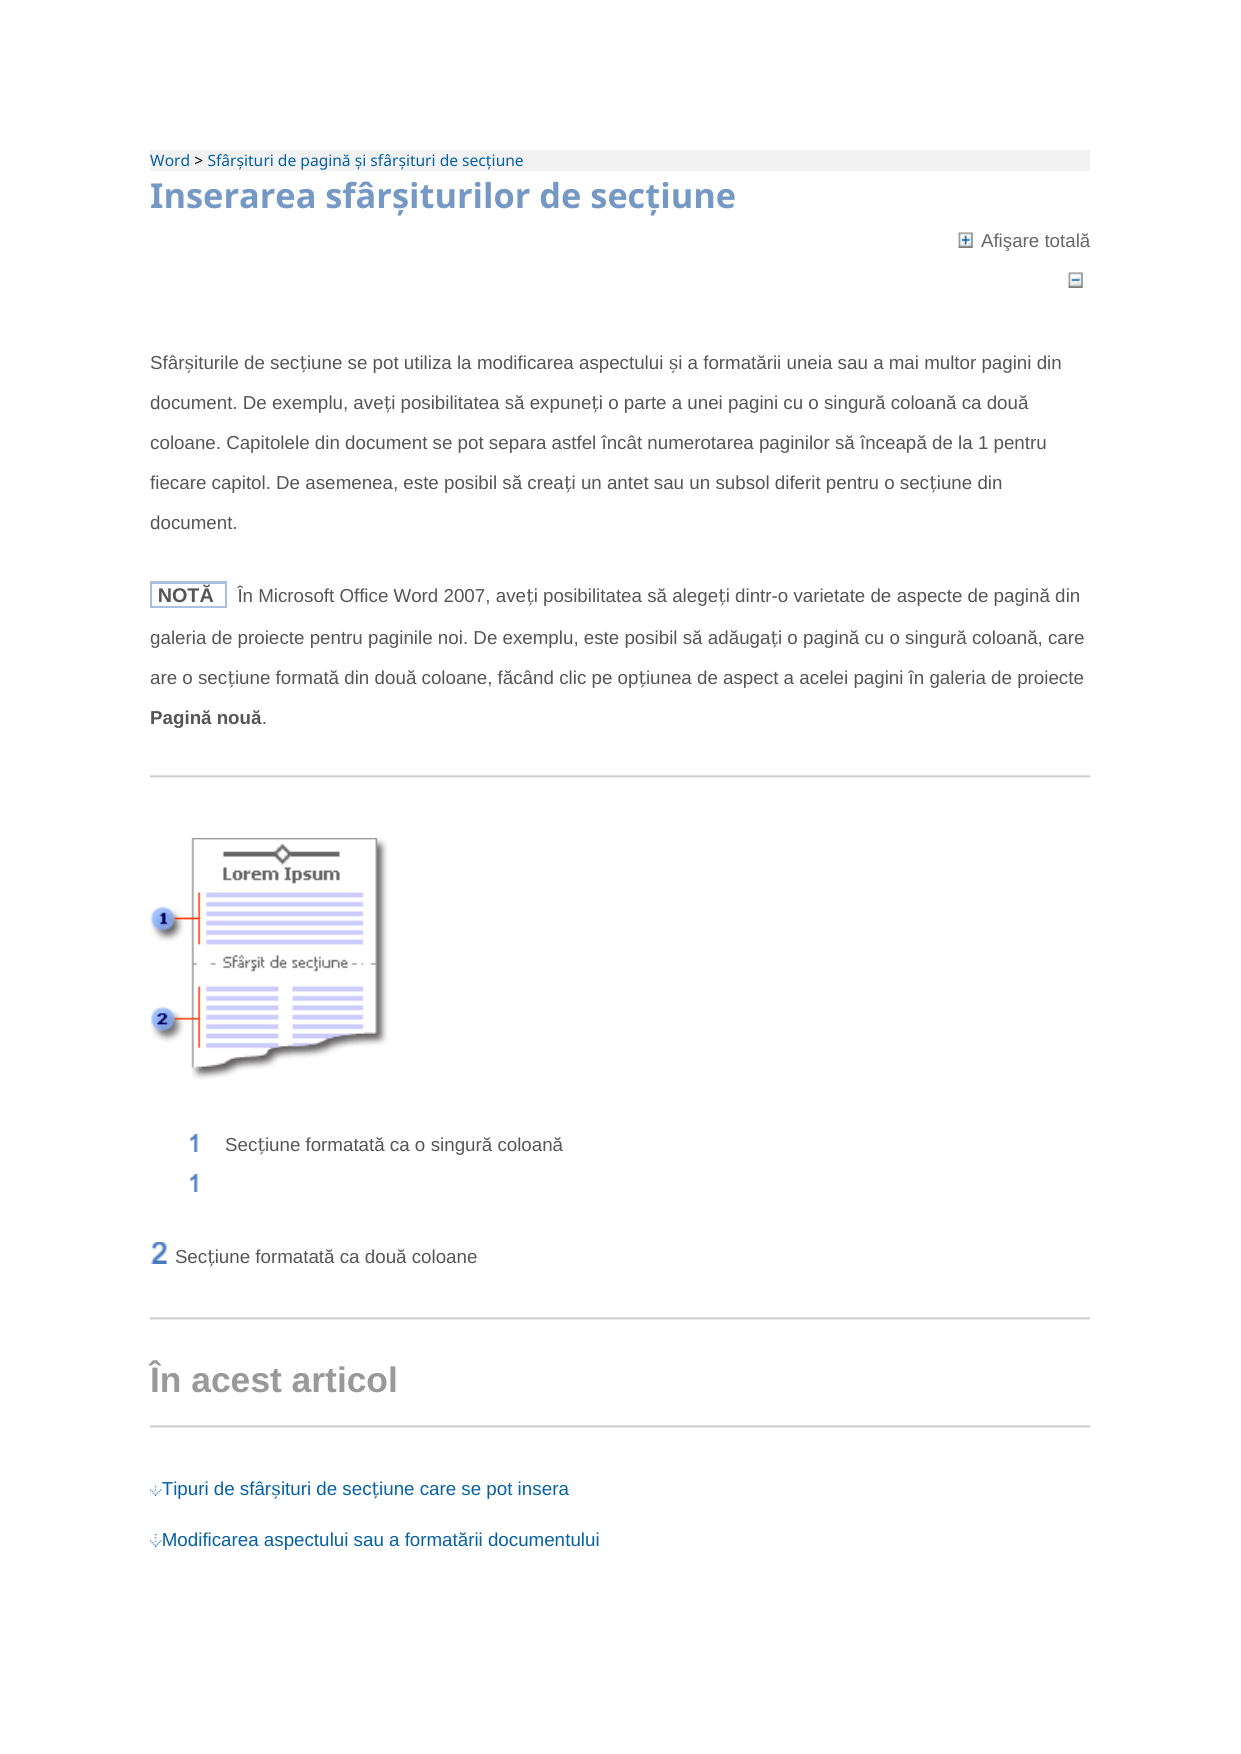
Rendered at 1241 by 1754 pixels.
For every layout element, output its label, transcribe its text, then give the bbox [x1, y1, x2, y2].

picture [150, 1484, 162, 1496]
text Inserarea sfârșiturilor de secțiune [150, 171, 1090, 218]
text Tipuri de sfârșituri de secțiune care se pot insera [150, 1465, 1090, 1505]
picture [150, 1242, 170, 1264]
text Afişare totală [150, 218, 1090, 258]
picture [1061, 272, 1091, 288]
picture [150, 838, 390, 1081]
text În acest articol [150, 1359, 1090, 1400]
picture [188, 1174, 204, 1192]
picture [188, 1134, 204, 1152]
text Secțiune formatată ca două coloane [150, 1230, 1090, 1270]
text Sfârșiturile de secțiune se pot utiliza la modificarea aspectului și a formatării uneia sau a mai multor pagini din document. De exemplu, aveți posibilitatea să expuneți o parte a unei pagini cu o singură coloană ca două coloane. Capitolele din document se pot separa astfel încât numerotarea paginilor să înceapă de la 1 pentru fiecare capitol. De asemenea, este posibil să creați un antet sau un subsol diferit pentru o secțiune din document. [150, 333, 1090, 533]
text Modificarea aspectului sau a formatării documentului [150, 1517, 1090, 1557]
text Ascundere totală [150, 258, 1090, 298]
picture [951, 232, 981, 248]
text Word > Sfârșituri de pagină și sfârșituri de secțiune [150, 150, 1090, 171]
picture [150, 1534, 162, 1547]
text Notă În Microsoft Office Word 2007, aveți posibilitatea să alegeți dintr-o varietate de aspecte de pagină din galeria de proiecte pentru paginile noi. De exemplu, este posibil să adăugați o pagină cu o singură coloană, care are o secțiune formată din două coloane, făcând clic pe opțiunea de aspect a acelei pagini în galeria de proiecte Pagină nouă. [150, 568, 1090, 728]
list Secțiune formatată ca o singură coloană [187, 1115, 1090, 1155]
